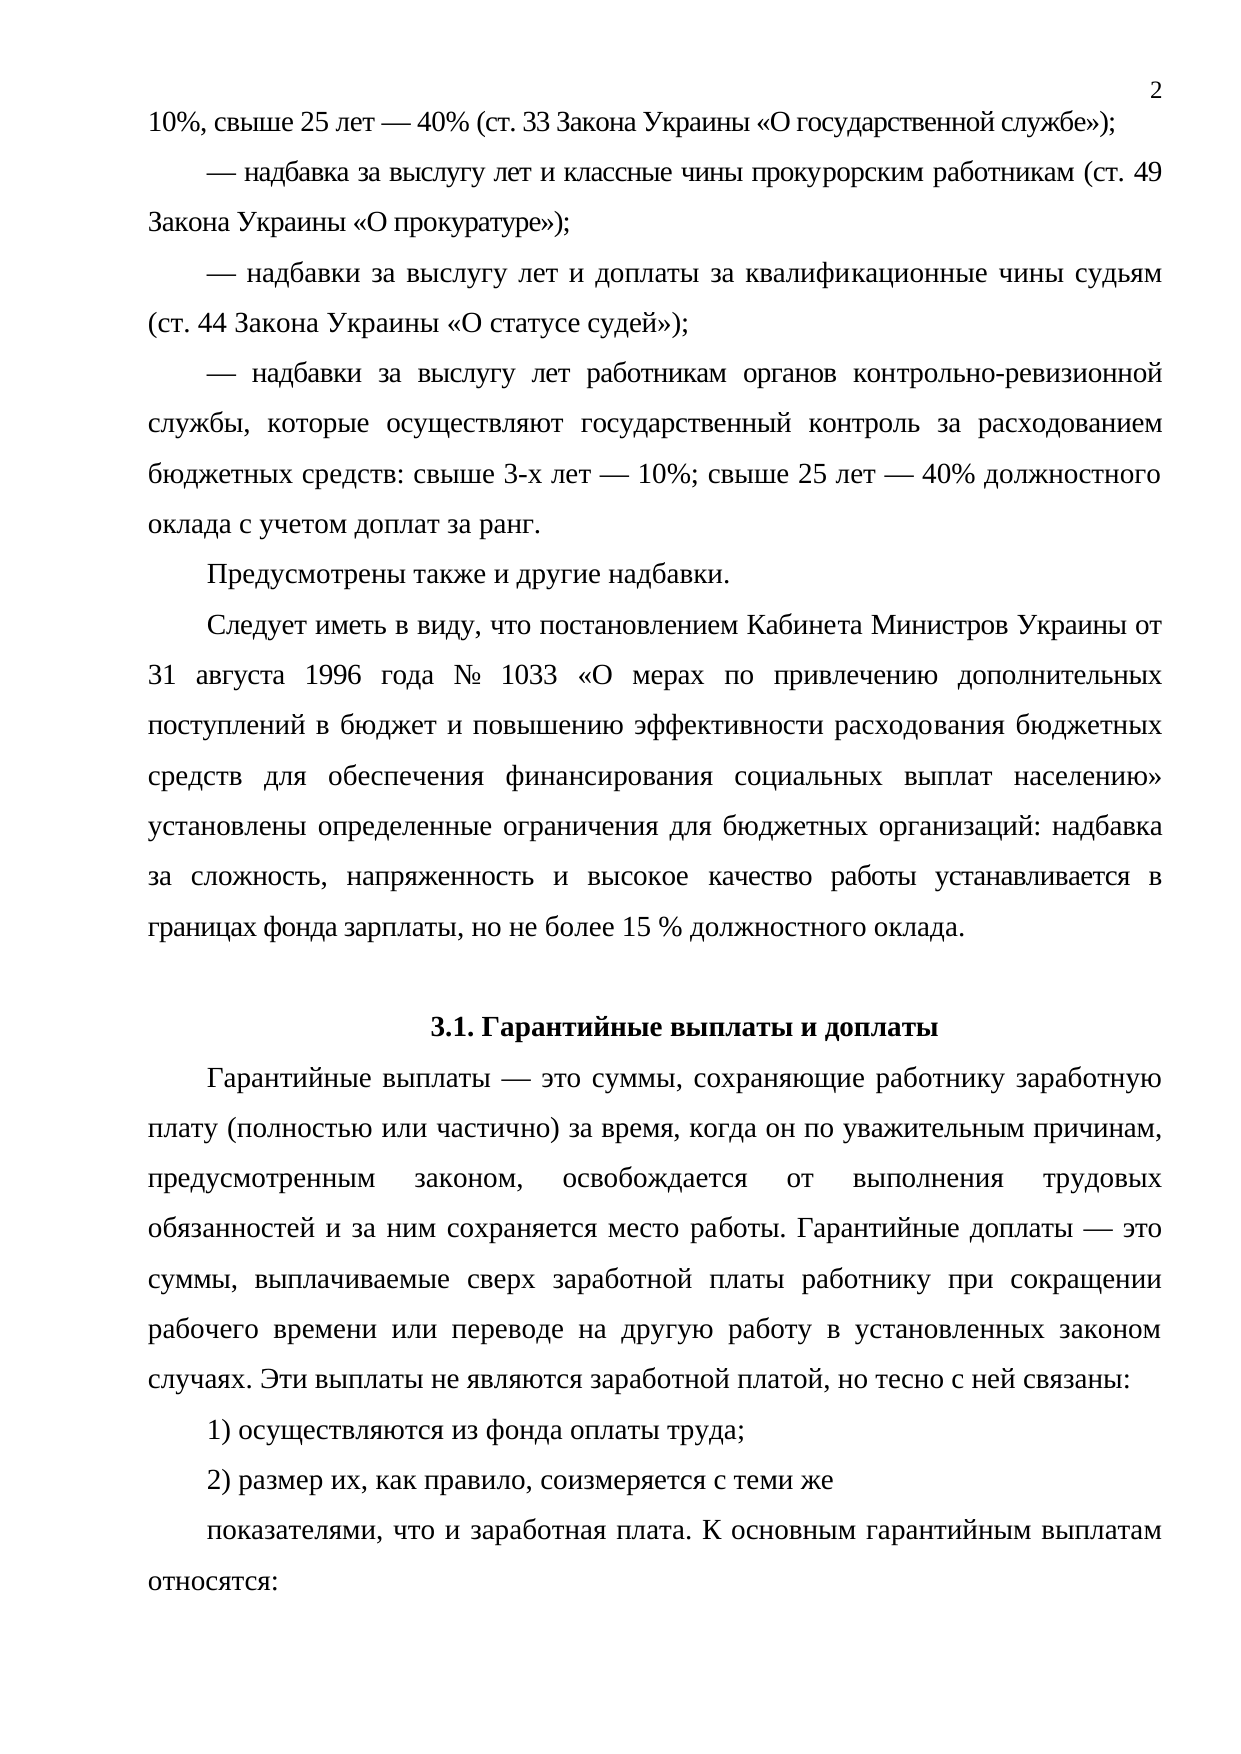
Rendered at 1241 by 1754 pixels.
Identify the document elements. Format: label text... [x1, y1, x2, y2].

text — надбавки за выслугу лет и доплаты за квалификационные чины судьям (ст. 44 Закона Украины «О статусе судей»); [148, 255, 1162, 338]
text — надбавки за выслугу лет работникам органов контрольно-ревизионной службы, которые осуществляют государственный контроль за расходованием бюджетных средств: свыше 3-х лет — 10%; свыше 25 лет — 40% должностного оклада с учетом доплат за ранг. [148, 355, 1162, 540]
text — надбавка за выслугу лет и классные чины прокурорским работникам (ст. 49 Закона Украины «О прокуратуре»); [148, 154, 1162, 238]
text Предусмотрены также и другие надбавки. [148, 557, 1162, 590]
text 3.1. Гарантийные выплаты и доплаты [148, 1009, 1162, 1043]
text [148, 104, 1162, 137]
text Гарантийные выплаты — это суммы, сохраняющие работнику заработную плату (полностью или частично) за время, когда он по уважительным причинам, предусмотренным законом, освобождается от выполнения трудовых обязанностей и за ним сохраняется место работы. Гарантийные доплаты — это суммы, выплачиваемые сверх заработной платы работнику при сокращении рабочего времени или переводе на другую работу в установленных законом случаях. Эти выплаты не являются заработной платой, но тесно с ней связаны: [148, 1060, 1162, 1395]
text 2) размер их, как правило, соизмеряется с теми же [148, 1462, 1162, 1496]
text показателями, что и заработная плата. К основным гарантийным выплатам относятся: [148, 1512, 1162, 1596]
text Следует иметь в виду, что постановлением Кабинета Министров Украины от 31 августа 1996 года № 1033 «О мерах по привлечению дополнительных поступлений в бюджет и повышению эффективности расходования бюджетных средств для обеспечения финансирования социальных выплат населению» установлены определенные ограничения для бюджетных организаций: надбавка за сложность, напряженность и высокое качество работы устанавливается в границах фонда зарплаты, но не более 15 % должностного оклада. [148, 607, 1162, 942]
text 1) осуществляются из фонда оплаты труда; [148, 1412, 1162, 1445]
